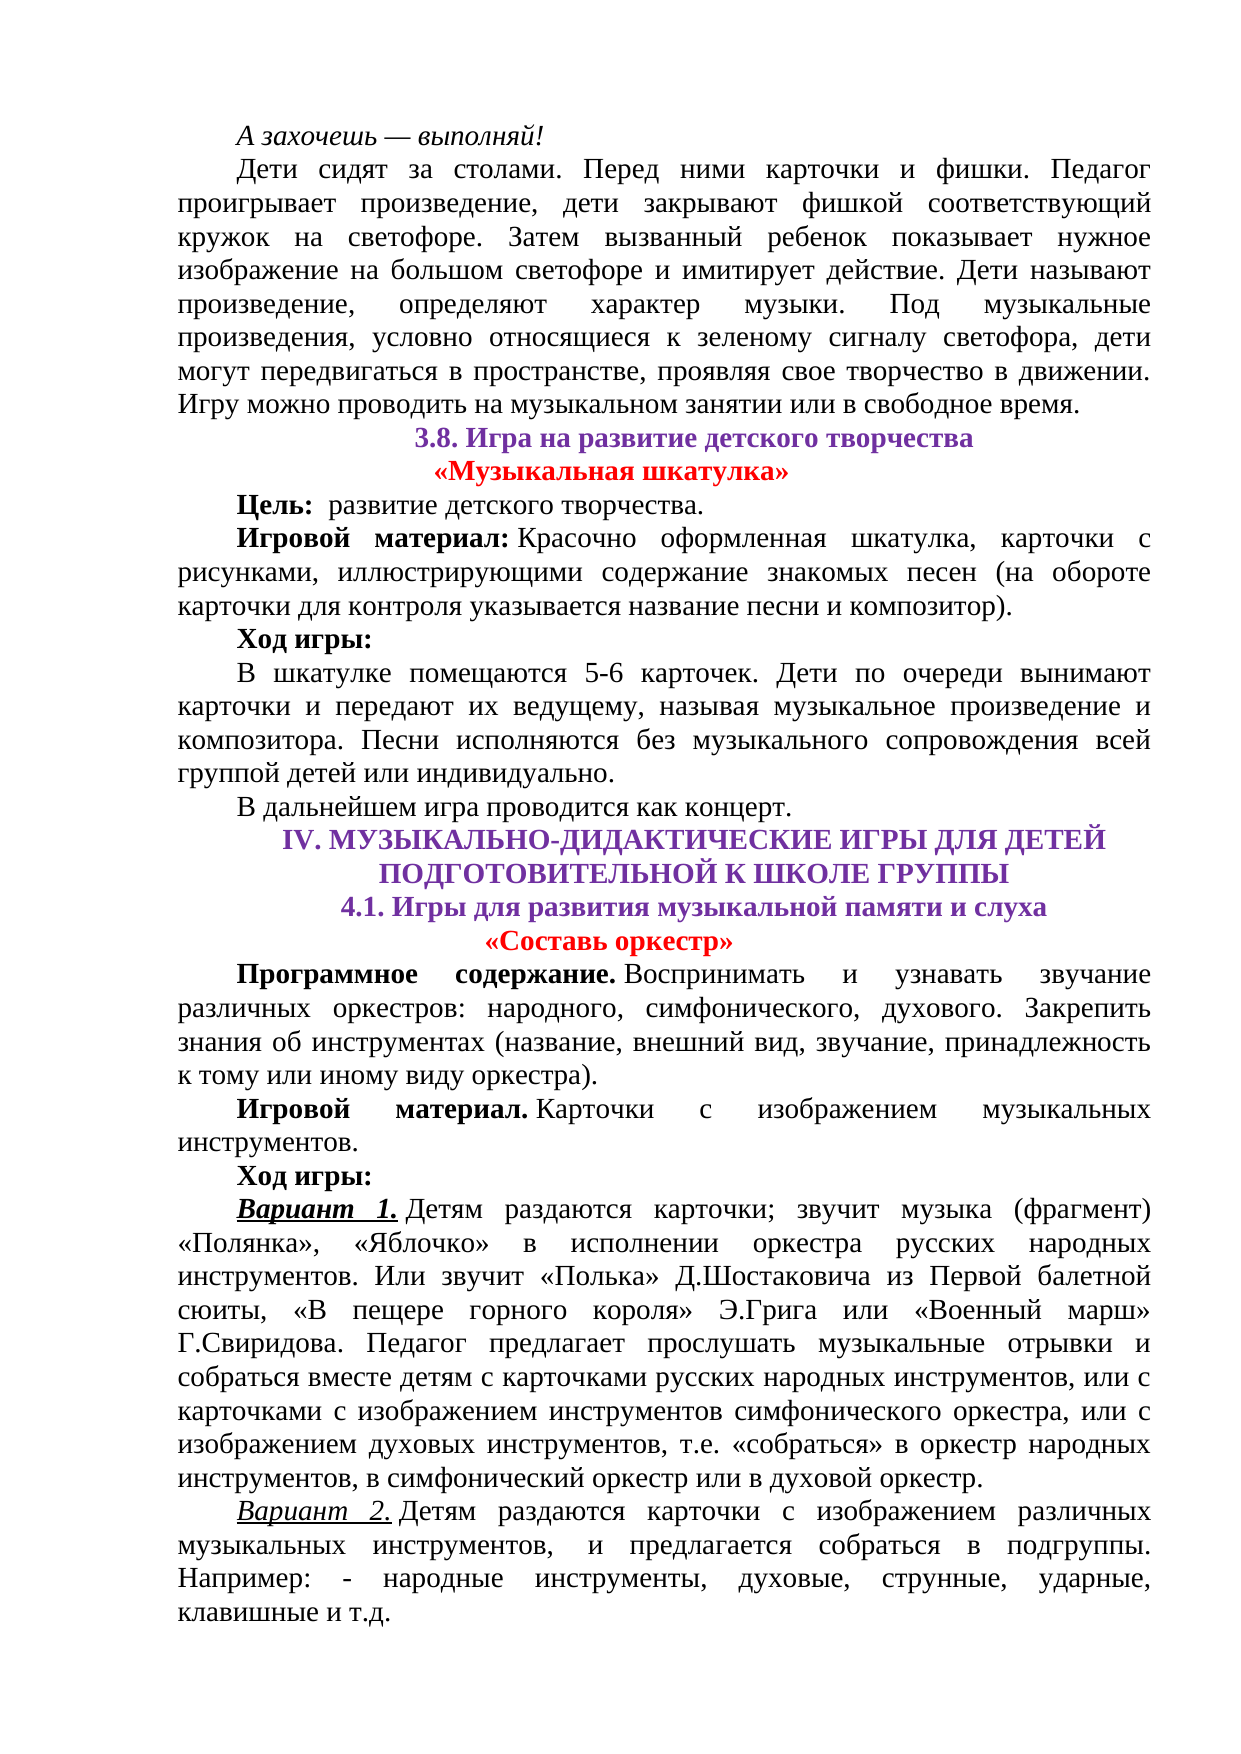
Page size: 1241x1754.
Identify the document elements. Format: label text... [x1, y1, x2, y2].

text Ход игры: [177, 621, 1152, 655]
text ПОДГОТОВИТЕЛЬНОЙ К ШКОЛЕ ГРУППЫ [177, 856, 1152, 889]
text 3.8. Игра на развитие детского творчества [177, 420, 1152, 453]
text «Составь оркестр» [177, 923, 1152, 957]
text А захочешь — выполняй! [177, 118, 1152, 152]
text В дальнейшем игра проводится как концерт. [177, 789, 1152, 822]
text ІV. МУЗЫКАЛЬНО-ДИДАКТИЧЕСКИЕ ИГРЫ ДЛЯ ДЕТЕЙ [177, 822, 1152, 856]
text Игровой материал. Карточки с изображением музыкальных инструментов. [177, 1091, 1152, 1158]
text Цель: развитие детского творчества. [177, 487, 1152, 521]
text «Музыкальная шкатулка» [177, 453, 1152, 487]
text Вариант 2. Детям раздаются карточки с изображением различных музыкальных инструментов, и предлагается собраться в подгруппы. Например: - народные инструменты, духовые, струнные, ударные, клавишные и т.д. [177, 1493, 1152, 1627]
text Вариант 1. Детям раздаются карточки; звучит музыка (фрагмент) «Полянка», «Яблочко» в исполнении оркестра русских народных инструментов. Или звучит «Полька» Д.Шостаковича из Первой балетной сюиты, «В пещере горного короля» Э.Грига или «Военный марш» Г.Свиридова. Педагог предлагает прослушать музыкальные отрывки и собраться вместе детям с карточками русских народных инструментов, или с карточками с изображением инструментов симфонического оркестра, или с изображением духовых инструментов, т.е. «собраться» в оркестр народных инструментов, в симфонический оркестр или в духовой оркестр. [177, 1191, 1152, 1493]
text Ход игры: [177, 1158, 1152, 1191]
text Игровой материал: Красочно оформленная шкатулка, карточки с рисунками, иллюстрирующими содержание знакомых песен (на обороте карточки для контроля указывается название песни и композитор). [177, 521, 1152, 621]
text В шкатулке помещаются 5-6 карточек. Дети по очереди вынимают карточки и передают их ведущему, называя музыкальное произведение и композитора. Песни исполняются без музыкального сопровождения всей группой детей или индивидуально. [177, 655, 1152, 789]
text Дети сидят за столами. Перед ними карточки и фишки. Педагог проигрывает произведение, дети закрывают фишкой соответствующий кружок на светофоре. Затем вызванный ребенок показывает нужное изображение на большом светофоре и имитирует действие. Дети называют произведение, определяют характер музыки. Под музыкальные произведения, условно относящиеся к зеленому сигналу светофора, дети могут передвигаться в пространстве, проявляя свое творчество в движении. Игру можно проводить на музыкальном занятии или в свободное время. [177, 152, 1152, 420]
text 4.1. Игры для развития музыкальной памяти и слуха [177, 889, 1152, 923]
text Программное содержание. Воспринимать и узнавать звучание различных оркестров: народного, симфонического, духового. Закрепить знания об инструментах (название, внешний вид, звучание, принадлежность к тому или иному виду оркестра). [177, 957, 1152, 1091]
